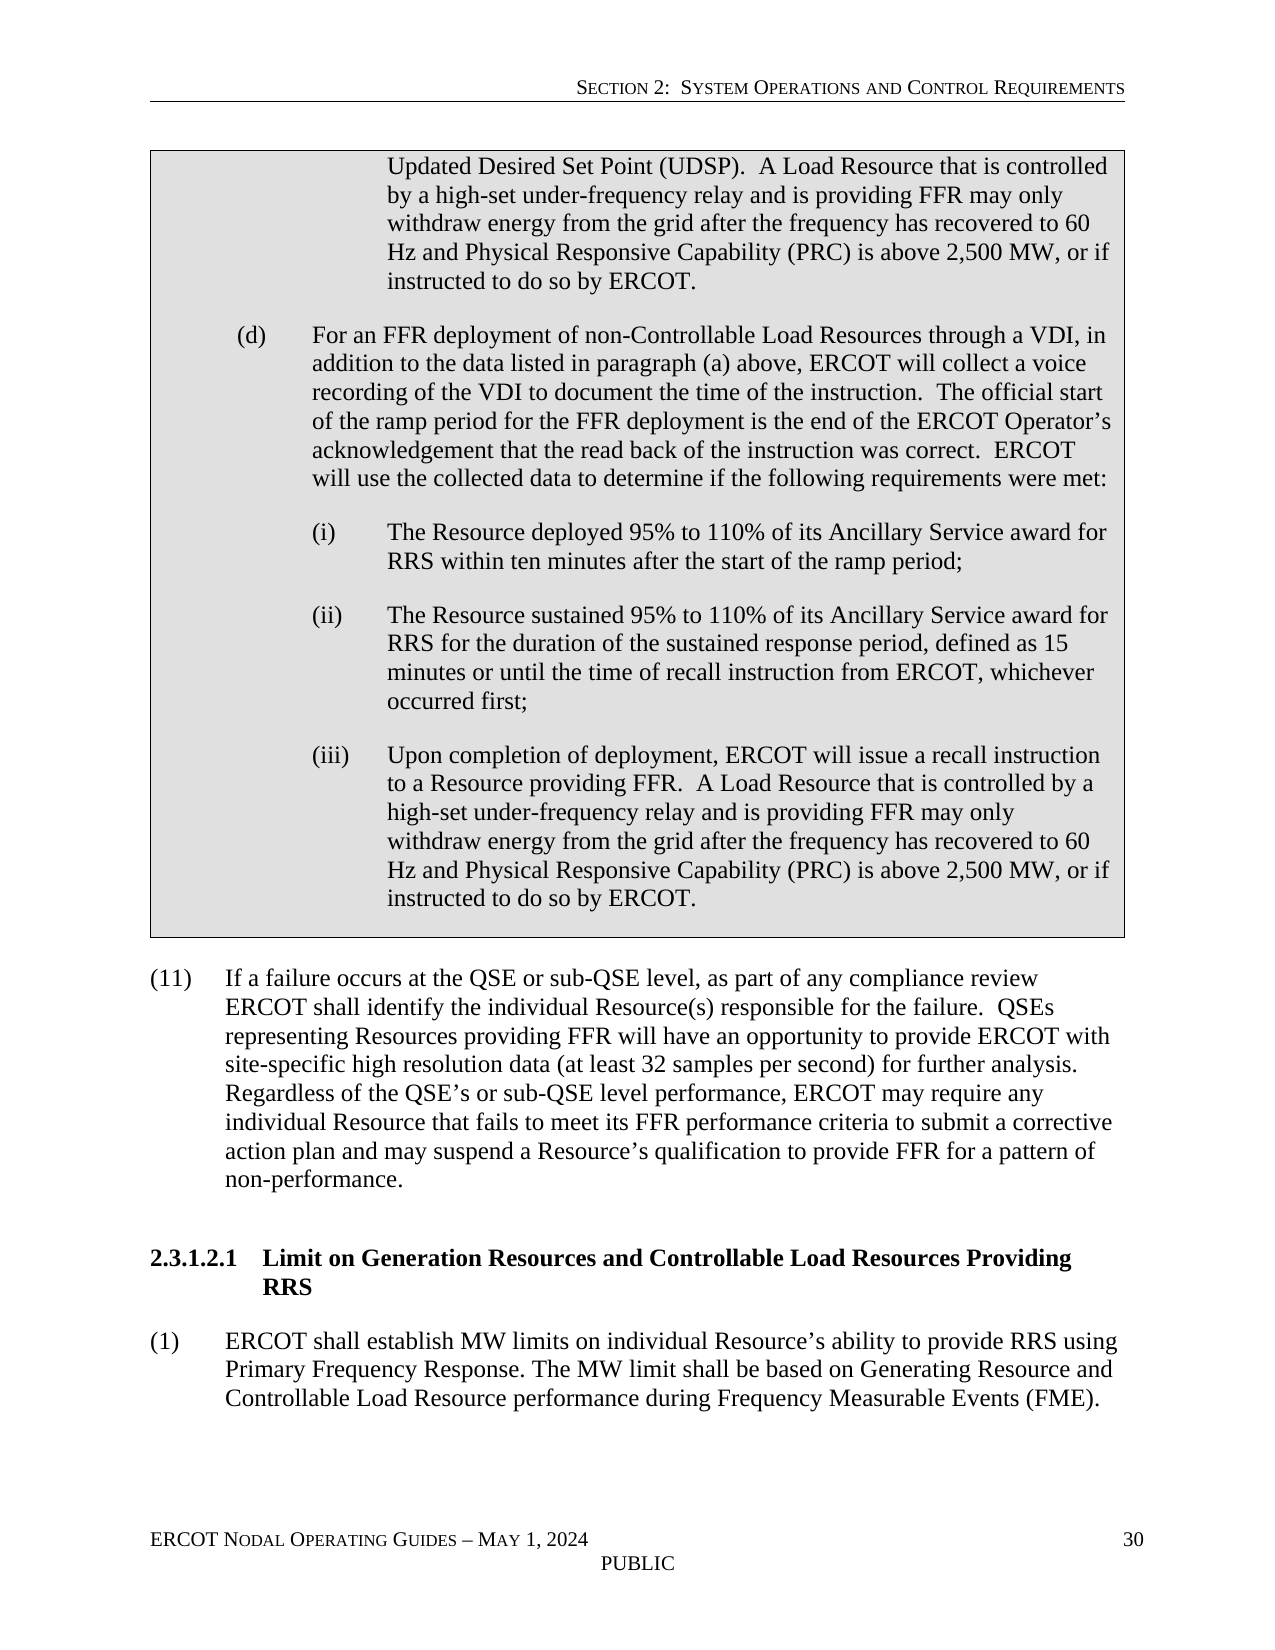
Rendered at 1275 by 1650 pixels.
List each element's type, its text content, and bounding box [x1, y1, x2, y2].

text (1) ERCOT shall establish MW limits on individual Resource’s ability to provide RRS using Primary Frequency Response. The MW limit shall be based on Generating Resource and Controllable Load Resource performance during Frequency Measurable Events (FME). [150, 1326, 1125, 1412]
text (11) If a failure occurs at the QSE or sub-QSE level, as part of any compliance review ERCOT shall identify the individual Resource(s) responsible for the failure. QSEs representing Resources providing FFR will have an opportunity to provide ERCOT with site-specific high resolution data (at least 32 samples per second) for further analysis. Regardless of the QSE’s or sub-QSE level performance, ERCOT may require any individual Resource that fails to meet its FFR performance criteria to submit a corrective action plan and may suspend a Resource’s qualification to provide FFR for a pattern of non-performance. [150, 963, 1125, 1193]
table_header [151, 151, 1124, 937]
text 2.3.1.2.1 Limit on Generation Resources and Controllable Load Resources Providing RRS [150, 1243, 1125, 1301]
